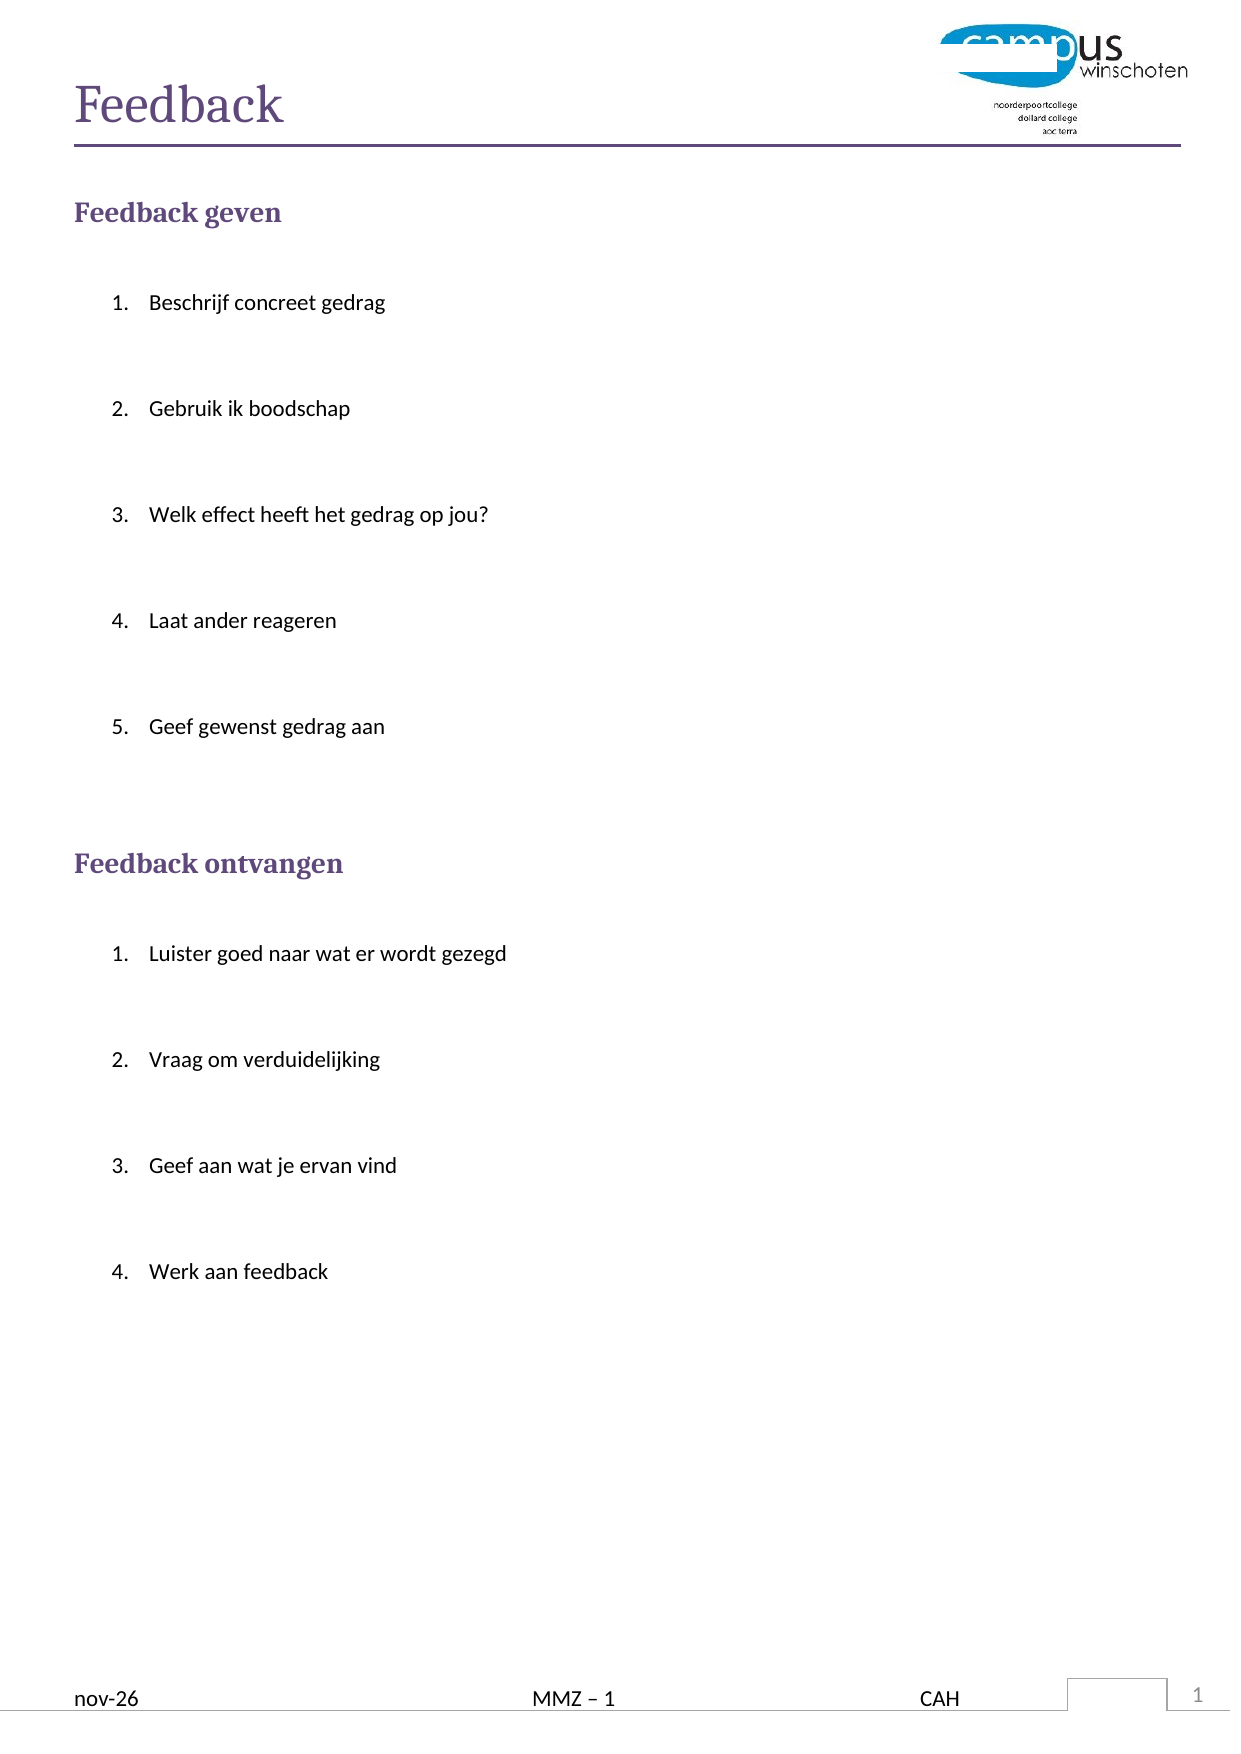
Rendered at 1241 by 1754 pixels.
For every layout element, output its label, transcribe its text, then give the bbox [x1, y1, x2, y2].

subtitle Feedback ontvangen [74, 847, 1181, 881]
list Beschrijf concreet gedrag [111, 288, 1181, 316]
picture [937, 20, 1189, 138]
list Werk aan feedback [111, 1257, 1181, 1285]
title Feedback [74, 74, 1181, 144]
picture [962, 35, 981, 44]
list Geef aan wat je ervan vind [111, 1151, 1181, 1179]
picture [1010, 35, 1045, 44]
list Welk effect heeft het gedrag op jou? [111, 500, 1181, 528]
list Gebruik ik boodschap [111, 394, 1181, 422]
subtitle Feedback geven [74, 197, 1181, 230]
picture [986, 35, 1004, 44]
list Vraag om verduidelijking [111, 1045, 1181, 1073]
list Laat ander reageren [111, 606, 1181, 634]
list Luister goed naar wat er wordt gezegd [111, 939, 1181, 967]
list Geef gewenst gedrag aan [111, 712, 1181, 740]
